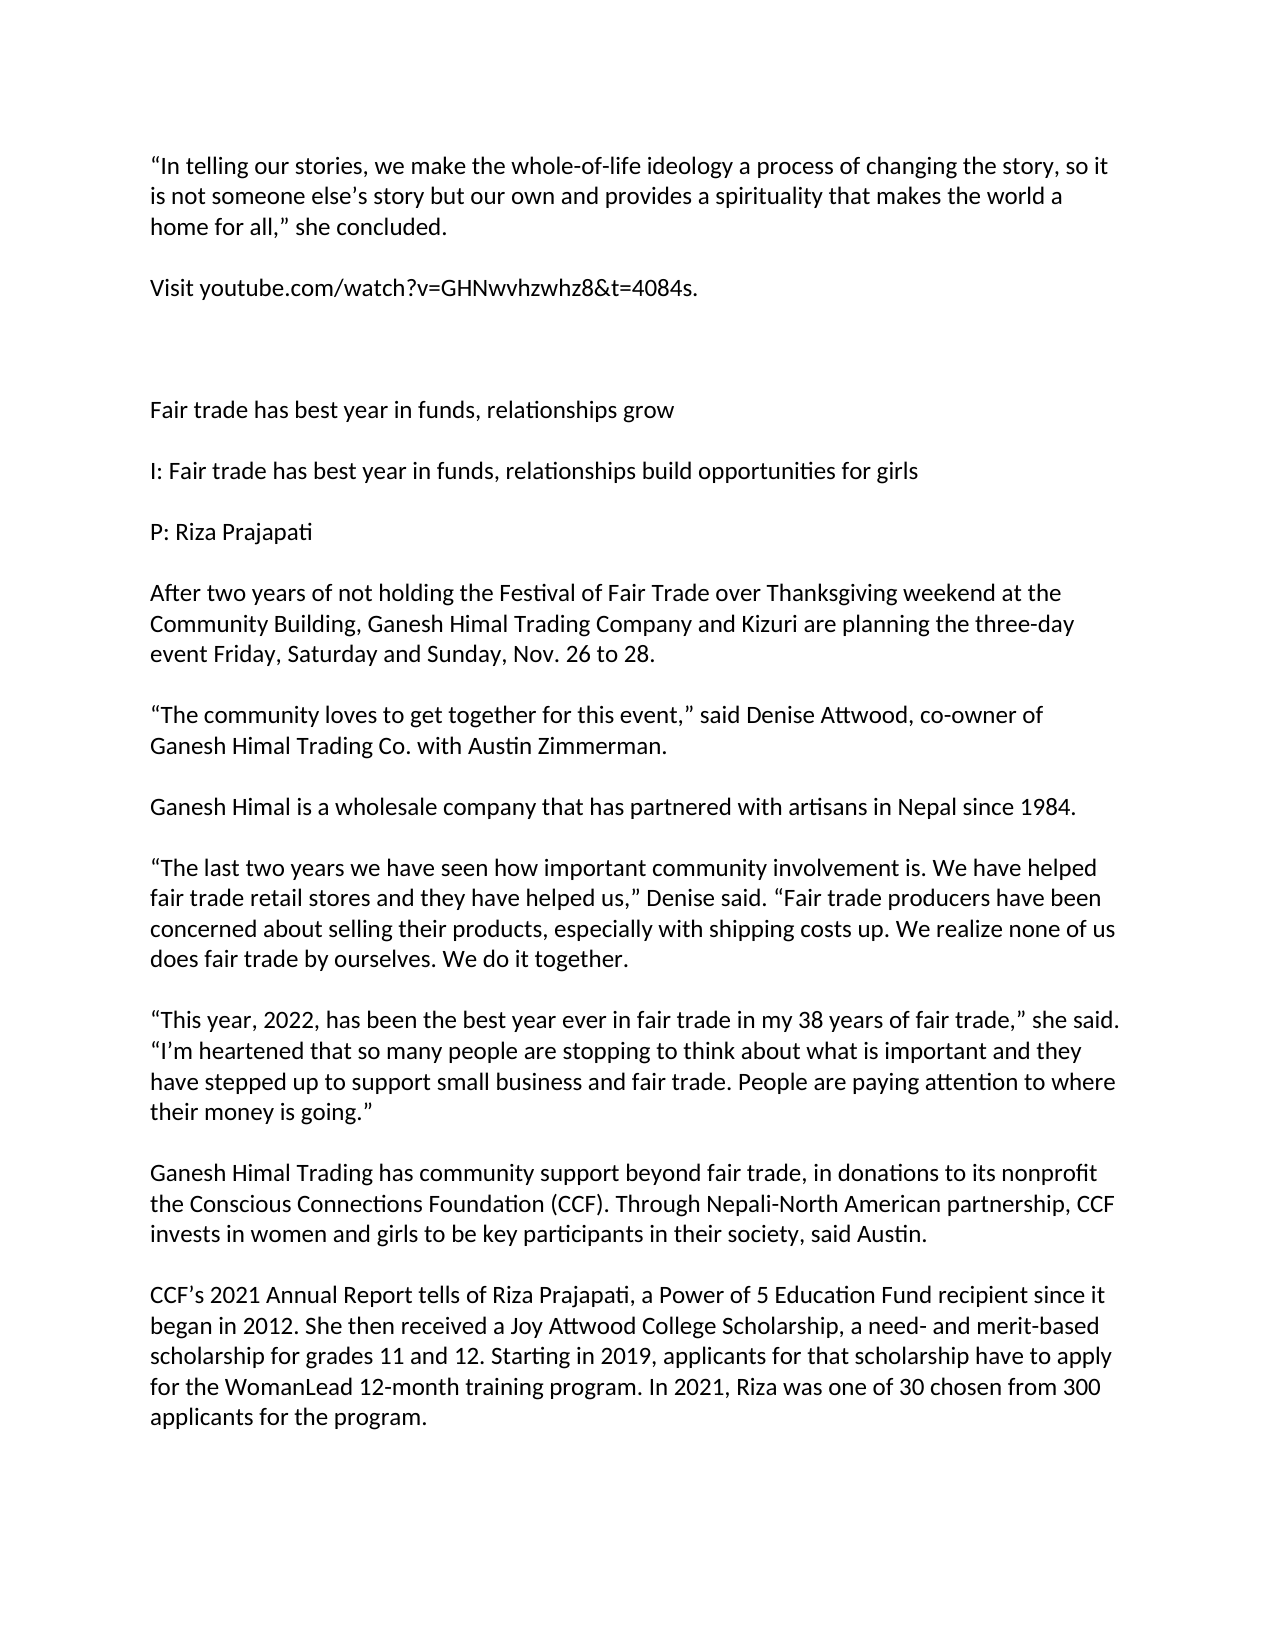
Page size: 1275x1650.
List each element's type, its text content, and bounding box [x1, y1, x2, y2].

text Ganesh Himal is a wholesale company that has partnered with artisans in Nepal since 1984. [150, 791, 1125, 821]
text “This year, 2022, has been the best year ever in fair trade in my 38 years of fair trade,” she said. “I’m heartened that so many people are stopping to think about what is important and they have stepped up to support small business and fair trade. People are paying attention to where their money is going.” [150, 1004, 1125, 1127]
text I: Fair trade has best year in funds, relationships build opportunities for girls [150, 455, 1125, 486]
text P: Riza Prajapati [150, 516, 1125, 547]
text “The last two years we have seen how important community involvement is. We have helped fair trade retail stores and they have helped us,” Denise said. “Fair trade producers have been concerned about selling their products, especially with shipping costs up. We realize none of us does fair trade by ourselves. We do it together. [150, 852, 1125, 974]
text CCF’s 2021 Annual Report tells of Riza Prajapati, a Power of 5 Education Fund recipient since it began in 2012. She then received a Joy Attwood College Scholarship, a need- and merit-based scholarship for grades 11 and 12. Starting in 2019, applicants for that scholarship have to apply for the WomanLead 12-month training program. In 2021, Riza was one of 30 chosen from 300 applicants for the program. [150, 1279, 1125, 1432]
text Ganesh Himal Trading has community support beyond fair trade, in donations to its nonprofit the Conscious Connections Foundation (CCF). Through Nepali-North American partnership, CCF invests in women and girls to be key participants in their society, said Austin. [150, 1157, 1125, 1249]
text “In telling our stories, we make the whole-of-life ideology a process of changing the story, so it is not someone else’s story but our own and provides a spirituality that makes the world a home for all,” she concluded. [150, 150, 1125, 242]
text Fair trade has best year in funds, relationships grow [150, 394, 1125, 425]
text After two years of not holding the Festival of Fair Trade over Thanksgiving weekend at the Community Building, Ganesh Himal Trading Company and Kizuri are planning the three-day event Friday, Saturday and Sunday, Nov. 26 to 28. [150, 577, 1125, 669]
text “The community loves to get together for this event,” said Denise Attwood, co-owner of Ganesh Himal Trading Co. with Austin Zimmerman. [150, 699, 1125, 760]
text Visit youtube.com/watch?v=GHNwvhzwhz8&t=4084s. [150, 272, 1125, 303]
